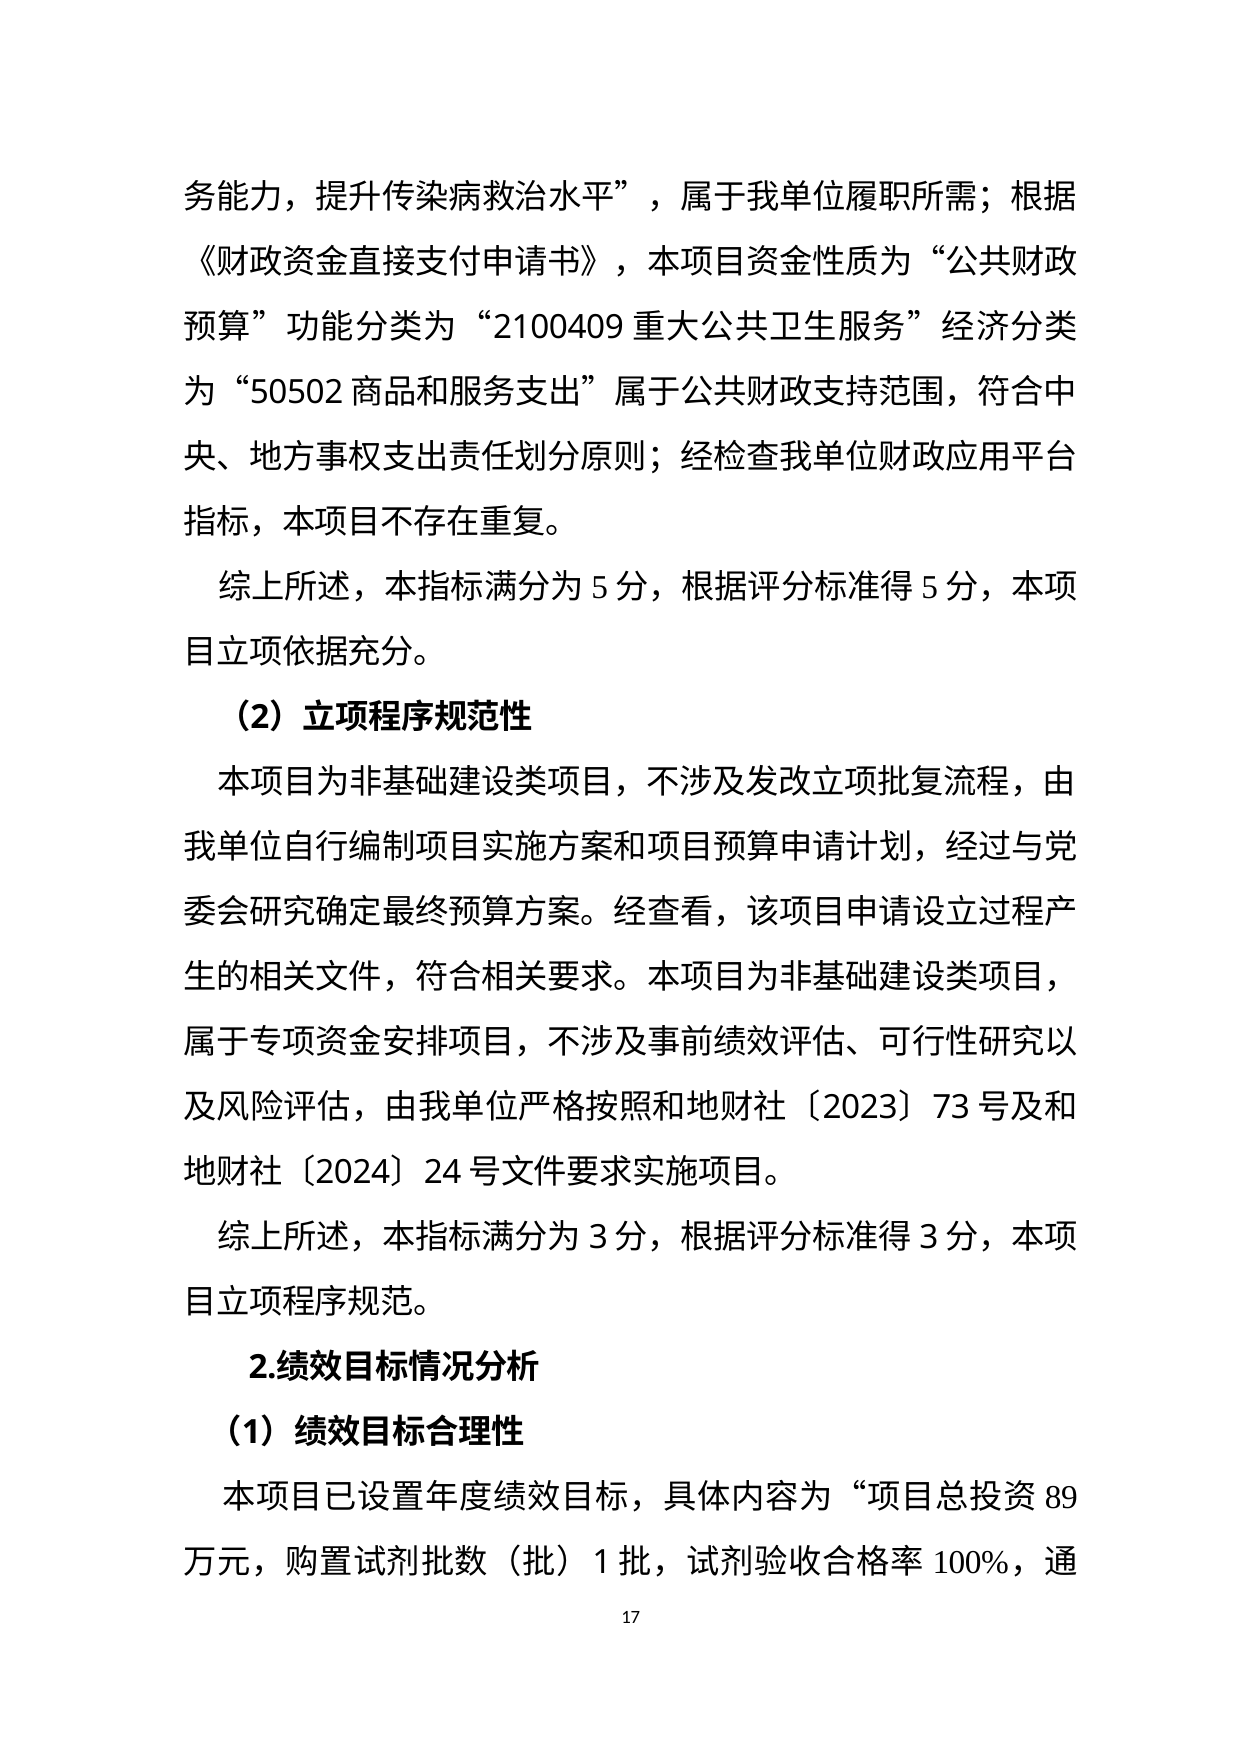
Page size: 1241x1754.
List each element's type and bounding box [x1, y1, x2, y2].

text [183, 162, 1078, 1332]
text [183, 1332, 1078, 1592]
